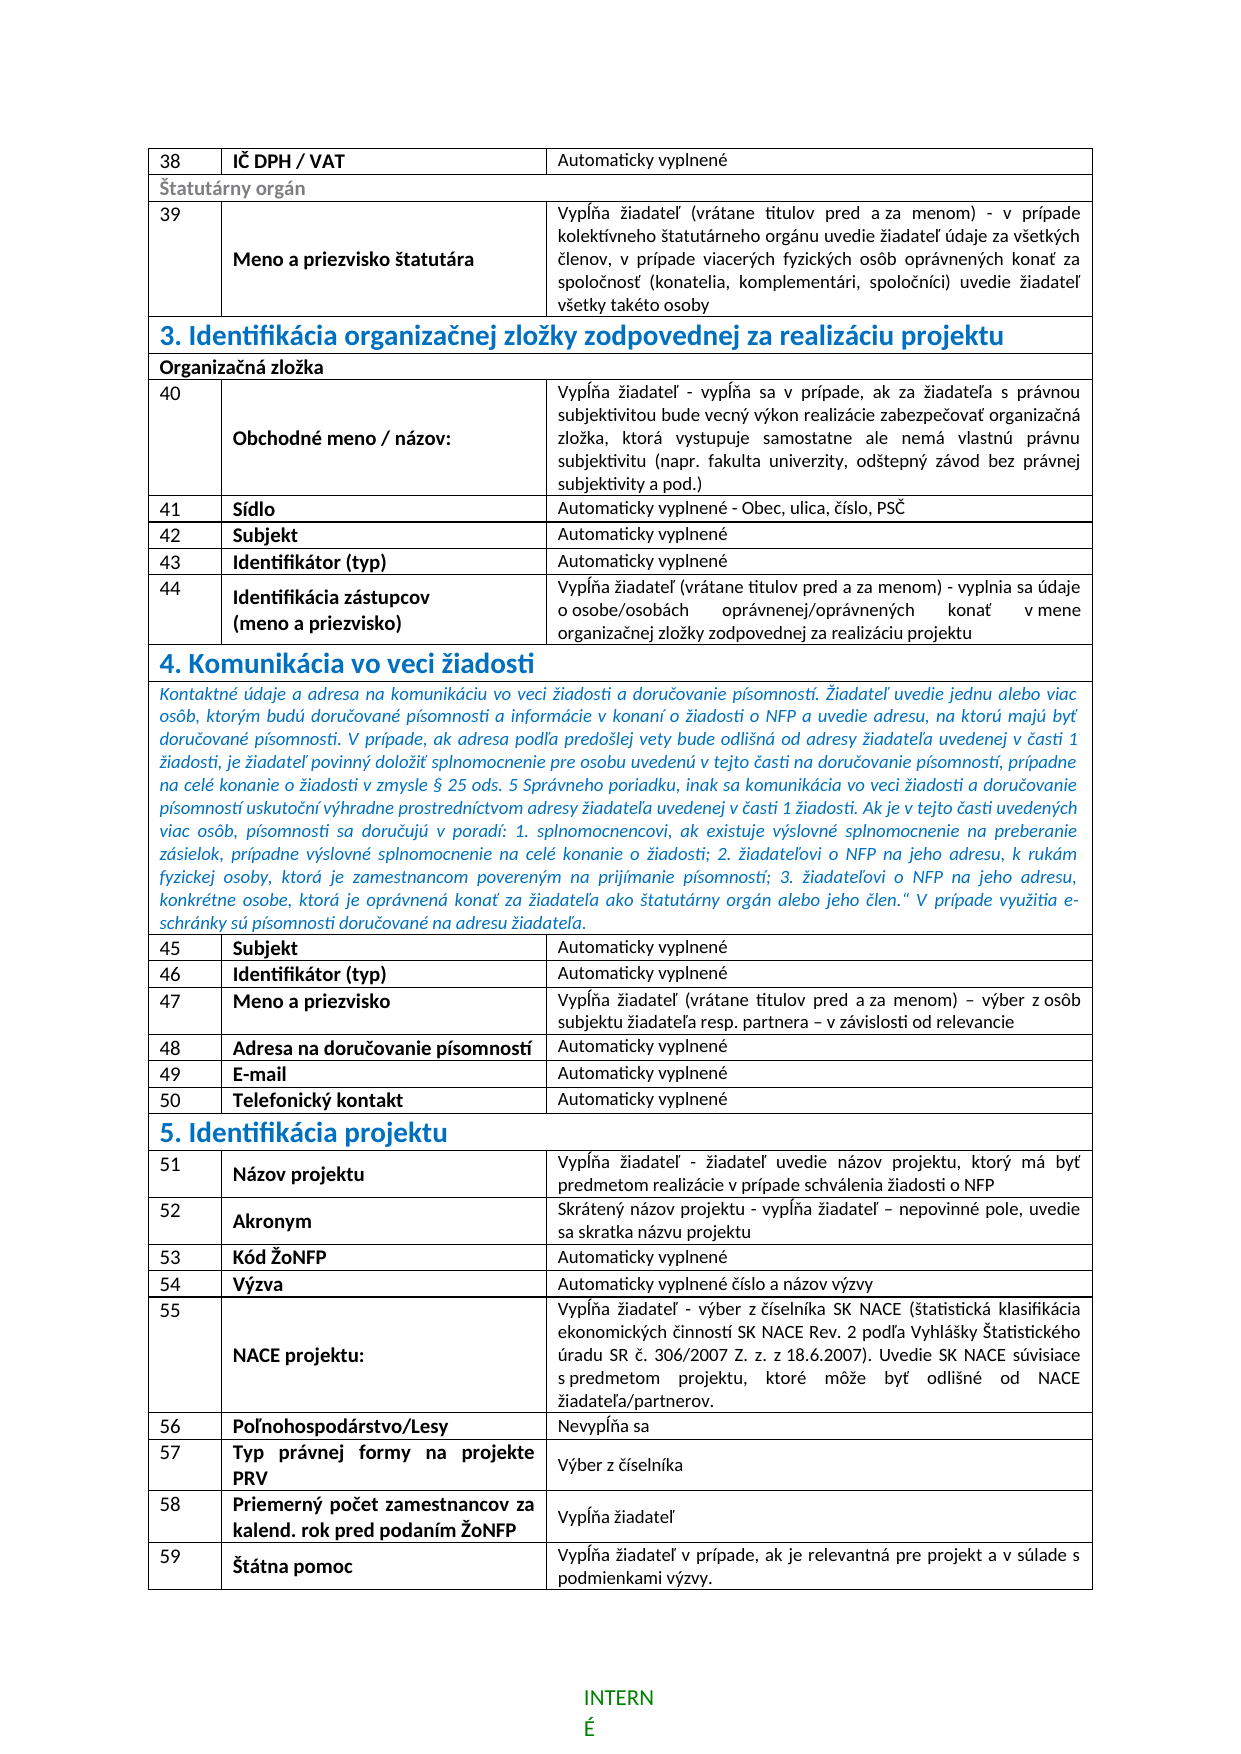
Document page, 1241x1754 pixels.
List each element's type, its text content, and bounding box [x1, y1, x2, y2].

table_cell 51 [149, 1151, 221, 1197]
table_cell Automaticky vyplnené [547, 523, 1092, 548]
table_cell Kód ŽoNFP [222, 1245, 546, 1270]
table_cell Štátna pomoc [222, 1543, 546, 1589]
table_cell 54 [149, 1271, 221, 1296]
table_cell Meno a priezvisko štatutára [222, 202, 546, 316]
table_cell Subjekt [222, 935, 546, 960]
table_cell 45 [149, 935, 221, 960]
table_cell Výzva [222, 1271, 546, 1296]
table_cell 41 [149, 496, 221, 521]
table_cell Meno a priezvisko [222, 988, 546, 1034]
table_cell Telefonický kontakt [222, 1088, 546, 1113]
table_cell 49 [149, 1061, 221, 1087]
table_cell Akronym [222, 1198, 546, 1243]
table_cell Subjekt [222, 523, 546, 548]
table_cell 5. Identifikácia projektu [149, 1114, 1092, 1150]
table_cell Automaticky vyplnené - Obec, ulica, číslo, PSČ [547, 496, 1092, 521]
table_cell 40 [149, 380, 221, 495]
table_cell NACE projektu: [222, 1298, 546, 1412]
table_cell 56 [149, 1413, 221, 1438]
table_cell Obchodné meno / názov: [222, 380, 546, 495]
table_cell Automaticky vyplnené [547, 935, 1092, 960]
table_cell Sídlo [222, 496, 546, 521]
table_cell IČ DPH / VAT [222, 149, 546, 174]
table_cell 58 [149, 1491, 221, 1542]
table_cell 4. Komunikácia vo veci žiadosti [149, 645, 1092, 681]
table_cell 47 [149, 988, 221, 1034]
table_cell Priemerný počet zamestnancov za kalend. rok pred podaním ŽoNFP [222, 1491, 546, 1542]
table_cell Vypĺňa žiadateľ - výber z číselníka SK NACE (štatistická klasifikácia ekonomických činností SK NACE Rev. 2 podľa Vyhlášky Štatistického úradu SR č. 306/2007 Z. z. z 18.6.2007). Uvedie SK NACE súvisiace s predmetom projektu, ktoré môže byť odlišné od NACE žiadateľa/partnerov. [547, 1298, 1092, 1412]
table_cell Automaticky vyplnené [547, 961, 1092, 987]
table_cell Nevypĺňa sa [547, 1413, 1092, 1438]
table_cell 53 [149, 1245, 221, 1270]
table_cell Automaticky vyplnené [547, 1088, 1092, 1113]
table_cell Vypĺňa žiadateľ (vrátane titulov pred a za menom) - vyplnia sa údaje o osobe/osobách oprávnenej/oprávnených konať v mene organizačnej zložky zodpovednej za realizáciu projektu [547, 575, 1092, 644]
table_cell Skrátený názov projektu - vypĺňa žiadateľ – nepovinné pole, uvedie sa skratka názvu projektu [547, 1198, 1092, 1243]
table_cell 48 [149, 1035, 221, 1060]
table_cell Štatutárny orgán [149, 175, 1092, 201]
table_cell Poľnohospodárstvo/Lesy [222, 1413, 546, 1438]
table_cell 52 [149, 1198, 221, 1243]
table_cell 42 [149, 523, 221, 548]
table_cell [547, 149, 1092, 174]
table_cell Organizačná zložka [149, 354, 1092, 379]
table_cell Kontaktné údaje a adresa na komunikáciu vo veci žiadosti a doručovanie písomností. Žiadateľ uvedie jednu alebo viac osôb, ktorým budú doručované písomnosti a informácie v konaní o žiadosti o NFP a uvedie adresu, na ktorú majú byť doručované písomnosti. V prípade, ak adresa podľa predošlej vety bude odlišná od adresy žiadateľa uvedenej v časti 1 žiadosti, je žiadateľ povinný doložiť splnomocnenie pre osobu uvedenú v tejto časti na doručovanie písomností, prípadne na celé konanie o žiadosti v zmysle § 25 ods. 5 Správneho poriadku, inak sa komunikácia vo veci žiadosti a doručovanie písomností uskutoční výhradne prostredníctvom adresy žiadateľa uvedenej v časti 1 žiadosti. Ak je v tejto časti uvedených viac osôb, písomnosti sa doručujú v poradí: 1. splnomocnencovi, ak existuje výslovné splnomocnenie na preberanie zásielok, prípadne výslovné splnomocnenie na celé konanie o žiadosti; 2. žiadateľovi o NFP na jeho adresu, k rukám fyzickej osoby, ktorá je zamestnancom povereným na prijímanie písomností; 3. žiadateľovi o NFP na jeho adresu, konkrétne osobe, ktorá je oprávnená konať za žiadateľa ako štatutárny orgán alebo jeho člen.“ V prípade využitia e-schránky sú písomnosti doručované na adresu žiadateľa. [149, 682, 1092, 934]
table_cell 57 [149, 1440, 221, 1490]
table_cell 43 [149, 549, 221, 574]
table_cell Automaticky vyplnené číslo a názov výzvy [547, 1271, 1092, 1296]
table_cell Vypĺňa žiadateľ (vrátane titulov pred a za menom) – výber z osôb subjektu žiadateľa resp. partnera – v závislosti od relevancie [547, 988, 1092, 1034]
table_cell 59 [149, 1543, 221, 1589]
table_cell 39 [149, 202, 221, 316]
table_cell 38 [149, 149, 221, 174]
table_cell Automaticky vyplnené [547, 1035, 1092, 1060]
table_cell Identifikátor (typ) [222, 961, 546, 987]
table_cell Vypĺňa žiadateľ [547, 1491, 1092, 1542]
table_cell Automaticky vyplnené [547, 1245, 1092, 1270]
table_cell Vypĺňa žiadateľ v prípade, ak je relevantná pre projekt a v súlade s podmienkami výzvy. [547, 1543, 1092, 1589]
table_cell Adresa na doručovanie písomností [222, 1035, 546, 1060]
table_cell 46 [149, 961, 221, 987]
table_cell Automaticky vyplnené [547, 1061, 1092, 1087]
table_cell 44 [149, 575, 221, 644]
table_cell Vypĺňa žiadateľ (vrátane titulov pred a za menom) - v prípade kolektívneho štatutárneho orgánu uvedie žiadateľ údaje za všetkých členov, v prípade viacerých fyzických osôb oprávnených konať za spoločnosť (konatelia, komplementári, spoločníci) uvedie žiadateľ všetky takéto osoby [547, 202, 1092, 316]
table_cell E-mail [222, 1061, 546, 1087]
table_cell 55 [149, 1298, 221, 1412]
table_cell Automaticky vyplnené [547, 549, 1092, 574]
table_cell Vypĺňa žiadateľ - vypĺňa sa v prípade, ak za žiadateľa s právnou subjektivitou bude vecný výkon realizácie zabezpečovať organizačná zložka, ktorá vystupuje samostatne ale nemá vlastnú právnu subjektivitu (napr. fakulta univerzity, odštepný závod bez právnej subjektivity a pod.) [547, 380, 1092, 495]
table_cell Názov projektu [222, 1151, 546, 1197]
table_cell Vypĺňa žiadateľ - žiadateľ uvedie názov projektu, ktorý má byť predmetom realizácie v prípade schválenia žiadosti o NFP [547, 1151, 1092, 1197]
table_cell Výber z číselníka [547, 1440, 1092, 1490]
table_cell Identifikátor (typ) [222, 549, 546, 574]
table_cell Identifikácia zástupcov (meno a priezvisko) [222, 575, 546, 644]
table_cell 50 [149, 1088, 221, 1113]
table_cell Typ právnej formy na projekte PRV [222, 1440, 546, 1490]
table_cell 3. Identifikácia organizačnej zložky zodpovednej za realizáciu projektu [149, 317, 1092, 353]
